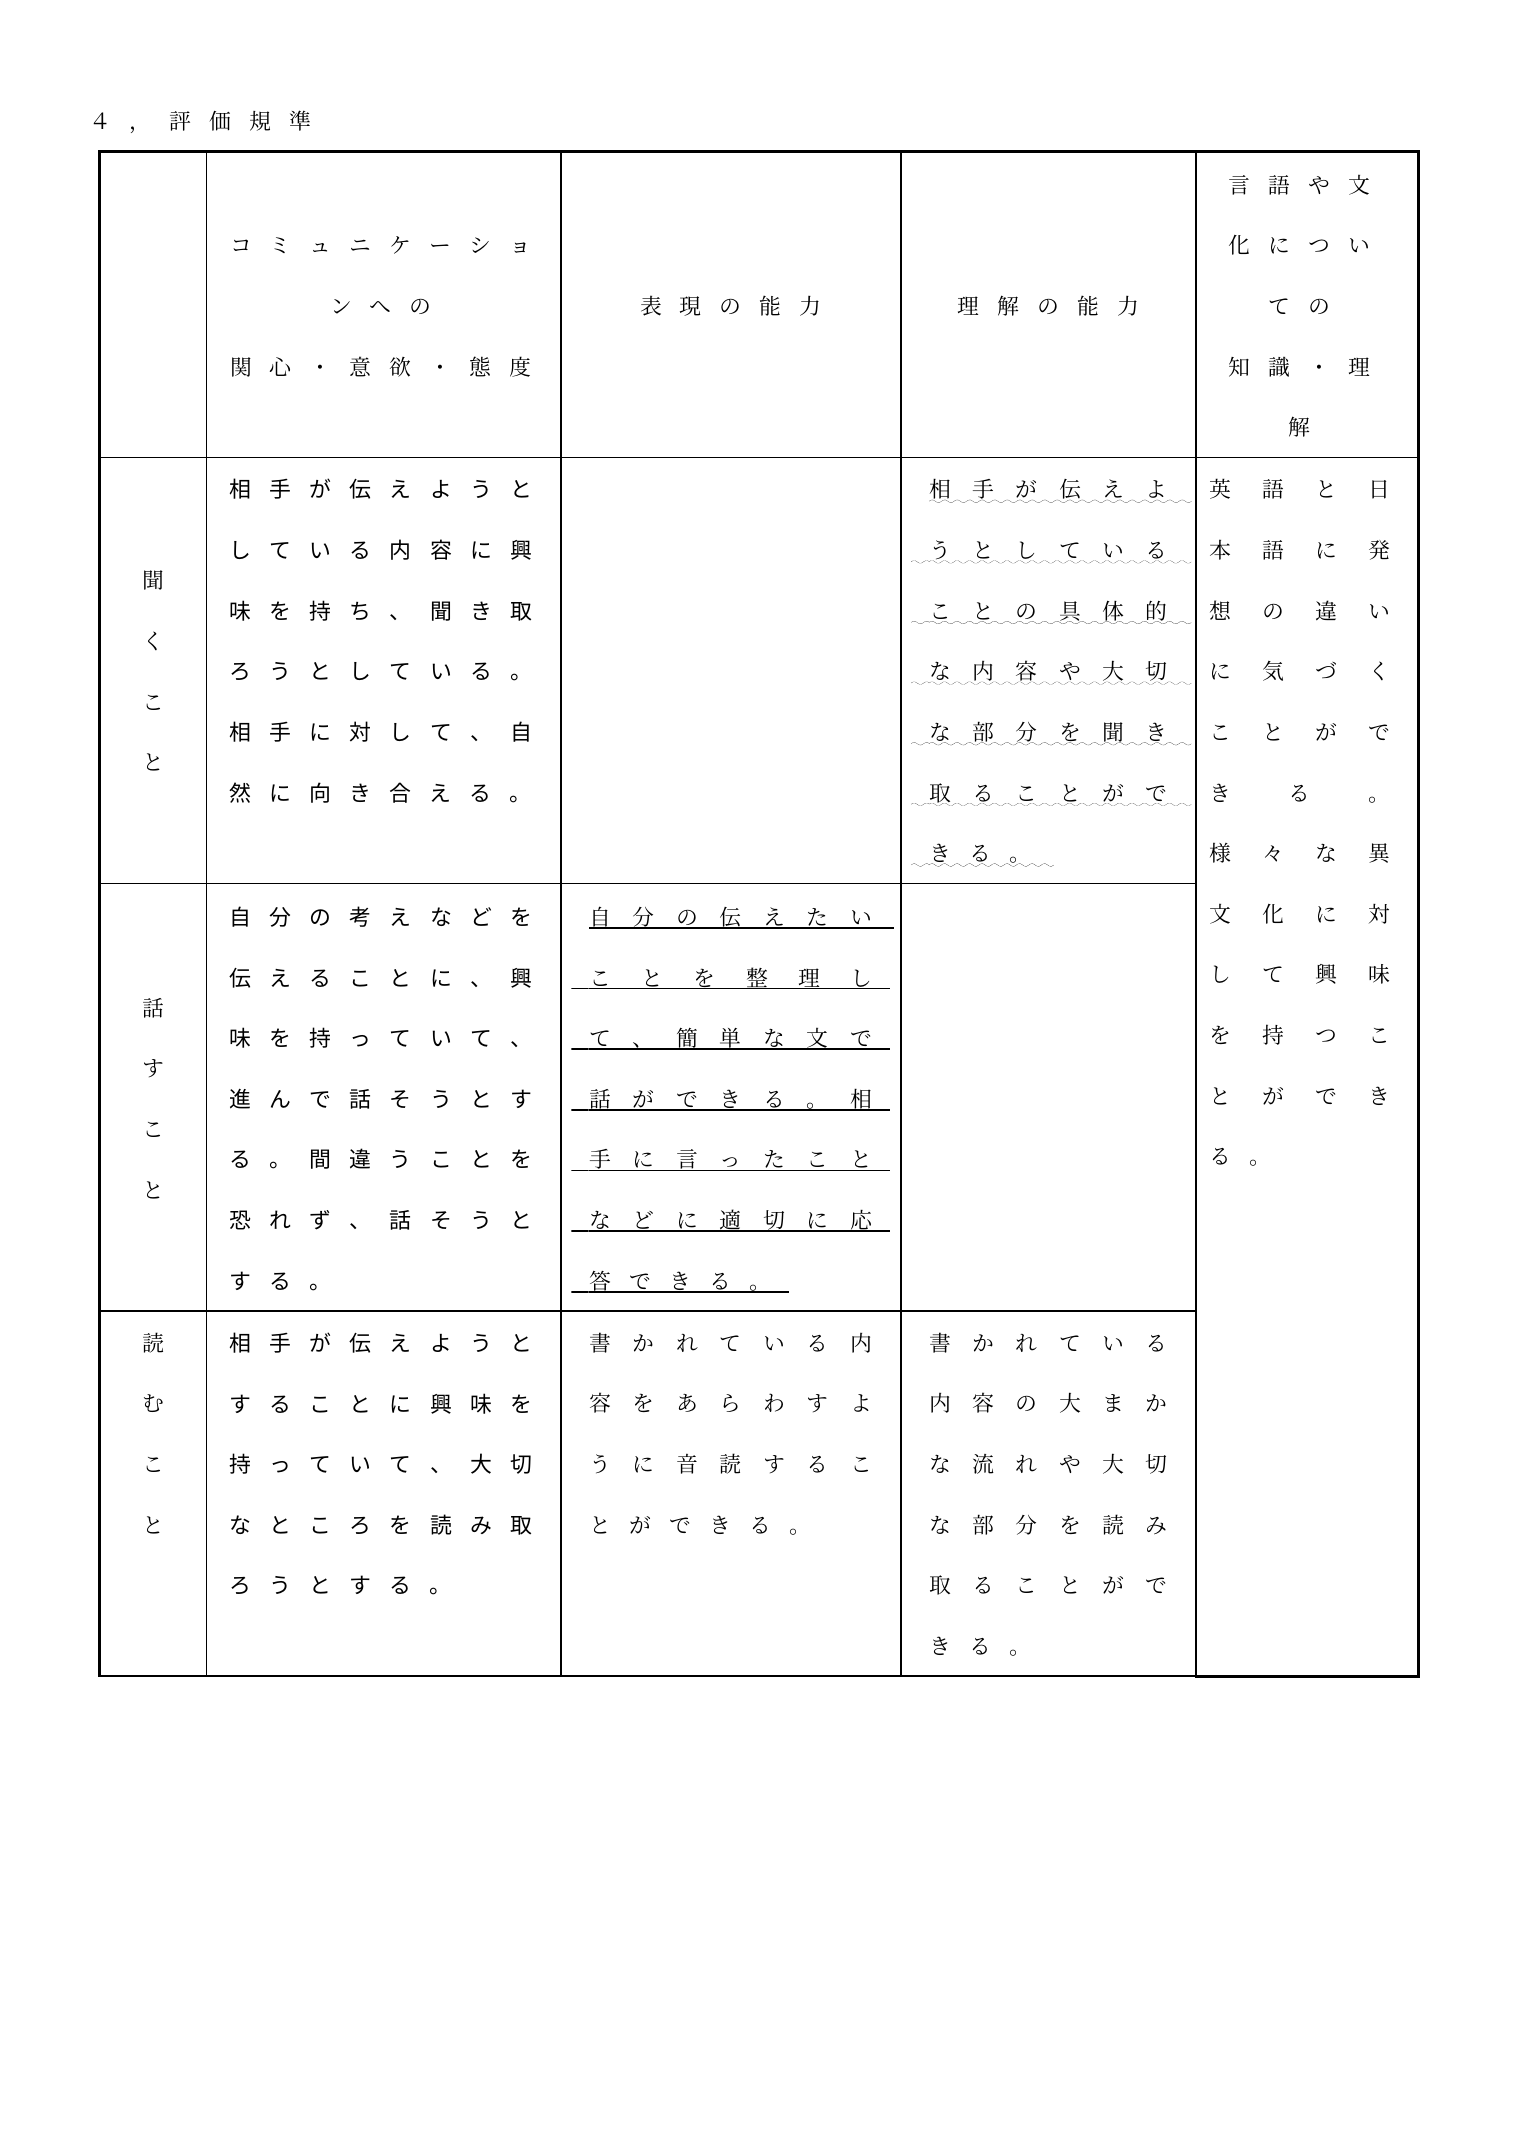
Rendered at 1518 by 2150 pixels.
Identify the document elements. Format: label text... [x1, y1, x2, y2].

table_cell 自分の伝えたいことを整理して、簡単な文で話ができる。相手に言ったことなどに適切に応答できる。 [562, 884, 900, 1310]
table_cell 読むこと [101, 1312, 206, 1675]
table_cell 英語と日本語に発想の違いに気づくことができる。様々な異文化に対して興味を持つことができる。 [1197, 458, 1417, 1675]
table_cell [902, 884, 1195, 1310]
table_cell 相手が伝えようとしている内容に興味を持ち、聞き取ろうとしている。相手に対して、自然に向き合える。 [207, 458, 560, 882]
text ４，評価規準 [89, 89, 1429, 150]
table_cell 聞くこと [101, 458, 206, 882]
table_cell 書かれている内容をあらわすように音読することができる。 [562, 1312, 900, 1675]
table_header 言語や文化についての 知識・理解 [1197, 153, 1417, 456]
table_cell 相手が伝えようとすることに興味を持っていて、大切なところを読み取ろうとする。 [207, 1312, 560, 1675]
table_cell [562, 458, 900, 882]
table_header 理解の能力 [902, 153, 1195, 456]
table_header コミュニケーションへの 関心・意欲・態度 [207, 153, 560, 456]
table_header [101, 153, 206, 456]
table_cell 相手が伝えようとしていることの具体的な内容や大切な部分を聞き取ることができる。 [902, 458, 1195, 882]
table_header 表現の能力 [562, 153, 900, 456]
table_cell 書かれている内容の大まかな流れや大切な部分を読み取ることができる。 [902, 1312, 1195, 1675]
table_cell 自分の考えなどを伝えることに、興味を持っていて、進んで話そうとする。間違うことを恐れず、話そうとする。 [207, 884, 560, 1310]
table_cell 話すこと [101, 884, 206, 1310]
